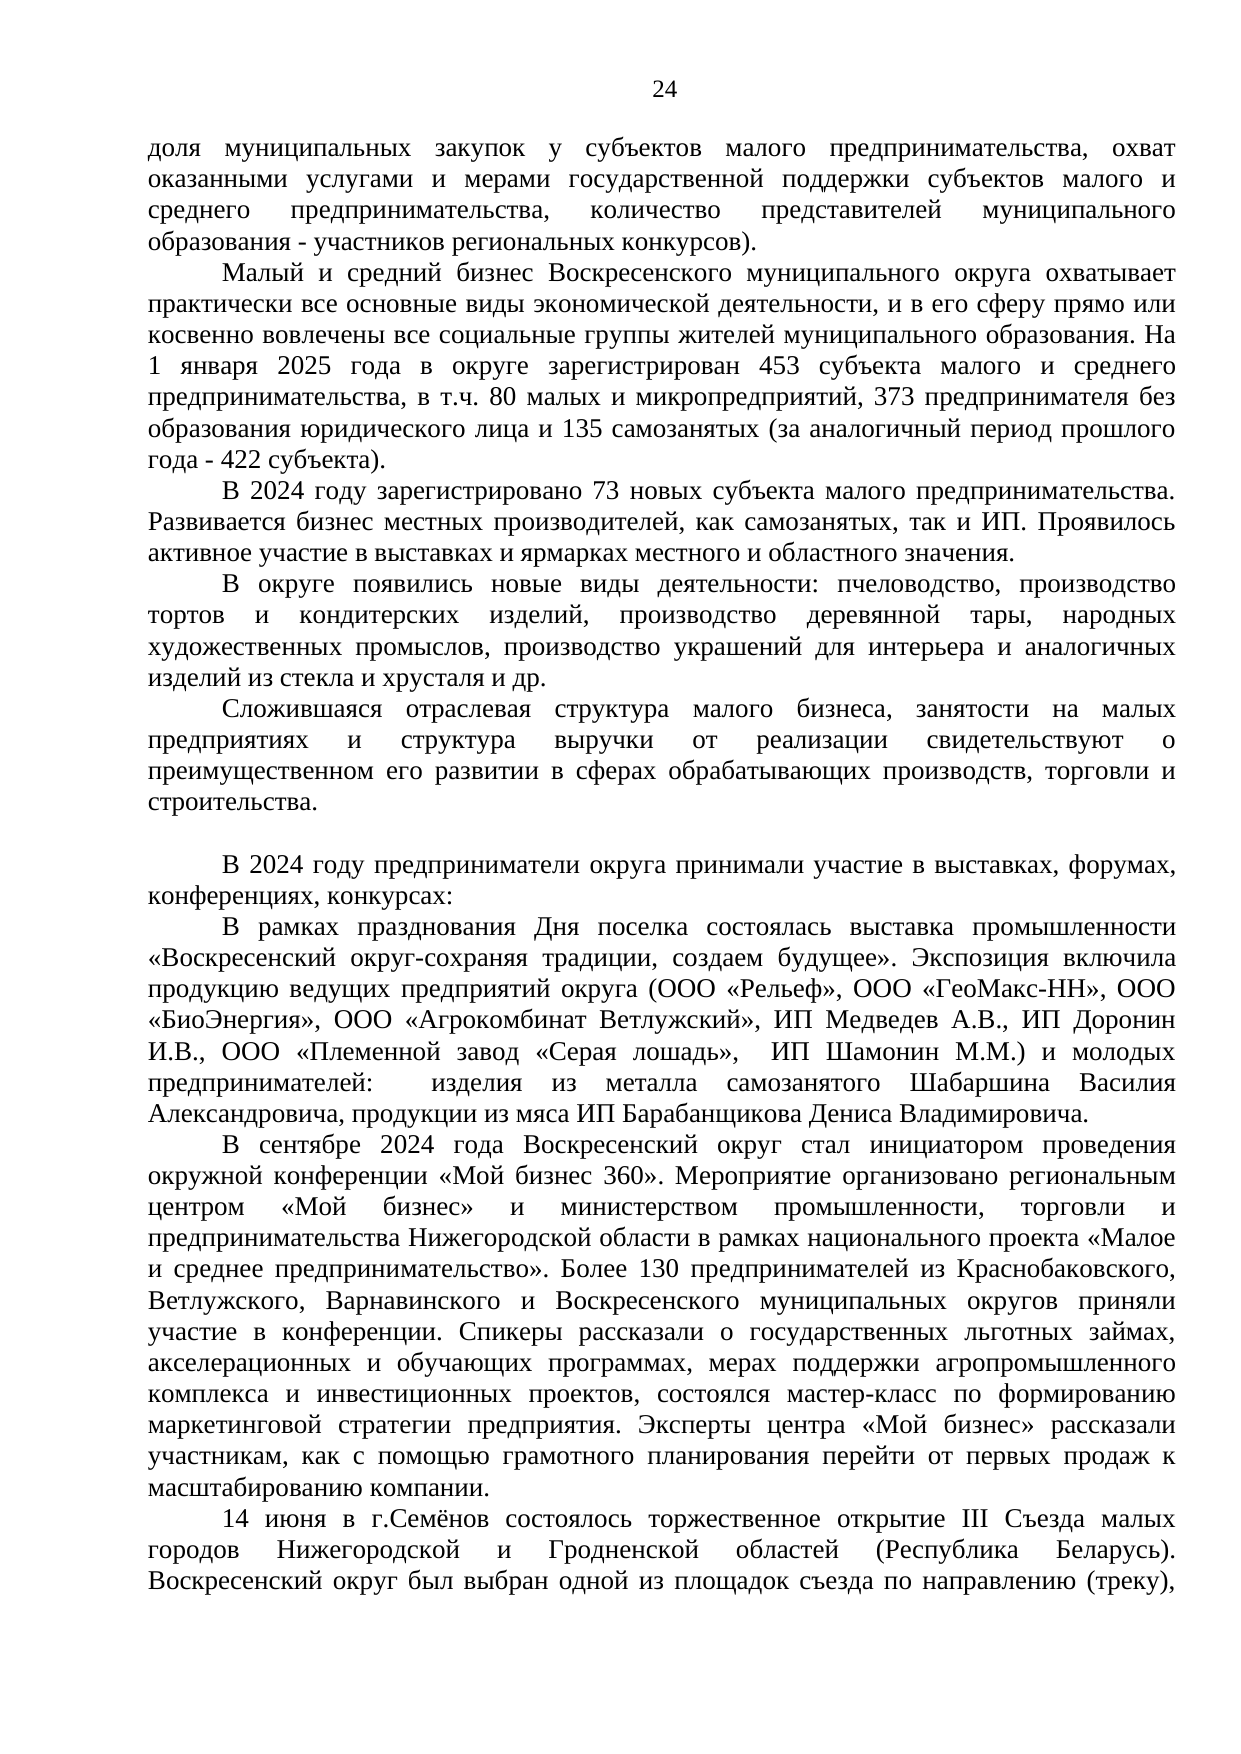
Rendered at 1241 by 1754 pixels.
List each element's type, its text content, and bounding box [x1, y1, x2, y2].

text В сентябре 2024 года Воскресенский округ стал инициатором проведения окружной конференции «Мой бизнес 360». Мероприятие организовано региональным центром «Мой бизнес» и министерством промышленности, торговли и предпринимательства Нижегородской области в рамках национального проекта «Малое и среднее предпринимательство». Более 130 предпринимателей из Краснобаковского, Ветлужского, Варнавинского и Воскресенского муниципальных округов приняли участие в конференции. Спикеры рассказали о государственных льготных займах, акселерационных и обучающих программах, мерах поддержки агропромышленного комплекса и инвестиционных проектов, состоялся мастер-класс по формированию маркетинговой стратегии предприятия. Эксперты центра «Мой бизнес» рассказали участникам, как с помощью грамотного планирования перейти от первых продаж к масштабированию компании. [148, 1128, 1177, 1502]
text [148, 131, 1177, 256]
text В округе появились новые виды деятельности: пчеловодство, производство тортов и кондитерских изделий, производство деревянной тары, народных художественных промыслов, производство украшений для интерьера и аналогичных изделий из стекла и хрусталя и др. [148, 567, 1177, 692]
text В рамках празднования Дня поселка состоялась выставка промышленности «Воскресенский округ-сохраняя традиции, создаем будущее». Экспозиция включила продукцию ведущих предприятий округа (ООО «Рельеф», ООО «ГеоМакс-НН», ООО «БиоЭнергия», ООО «Агрокомбинат Ветлужский», ИП Медведев А.В., ИП Доронин И.В., ООО «Племенной завод «Серая лошадь», ИП Шамонин М.М.) и молодых предпринимателей: изделия из металла самозанятого Шабаршина Василия Александровича, продукции из мяса ИП Барабанщикова Дениса Владимировича. [148, 910, 1177, 1128]
text В 2024 году предприниматели округа принимали участие в выставках, форумах, конференциях, конкурсах: [148, 848, 1177, 910]
text Сложившаяся отраслевая структура малого бизнеса, занятости на малых предприятиях и структура выручки от реализации свидетельствуют о преимущественном его развитии в сферах обрабатывающих производств, торговли и строительства. [148, 692, 1177, 817]
text В 2024 году зарегистрировано 73 новых субъекта малого предпринимательства. Развивается бизнес местных производителей, как самозанятых, так и ИП. Проявилось активное участие в выставках и ярмарках местного и областного значения. [148, 474, 1177, 567]
text Малый и средний бизнес Воскресенского муниципального округа охватывает практически все основные виды экономической деятельности, и в его сферу прямо или косвенно вовлечены все социальные группы жителей муниципального образования. На 1 января 2025 года в округе зарегистрирован 453 субъекта малого и среднего предпринимательства, в т.ч. 80 малых и микропредприятий, 373 предпринимателя без образования юридического лица и 135 самозанятых (за аналогичный период прошлого года - 422 субъекта). [148, 256, 1177, 474]
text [148, 1502, 1177, 1595]
